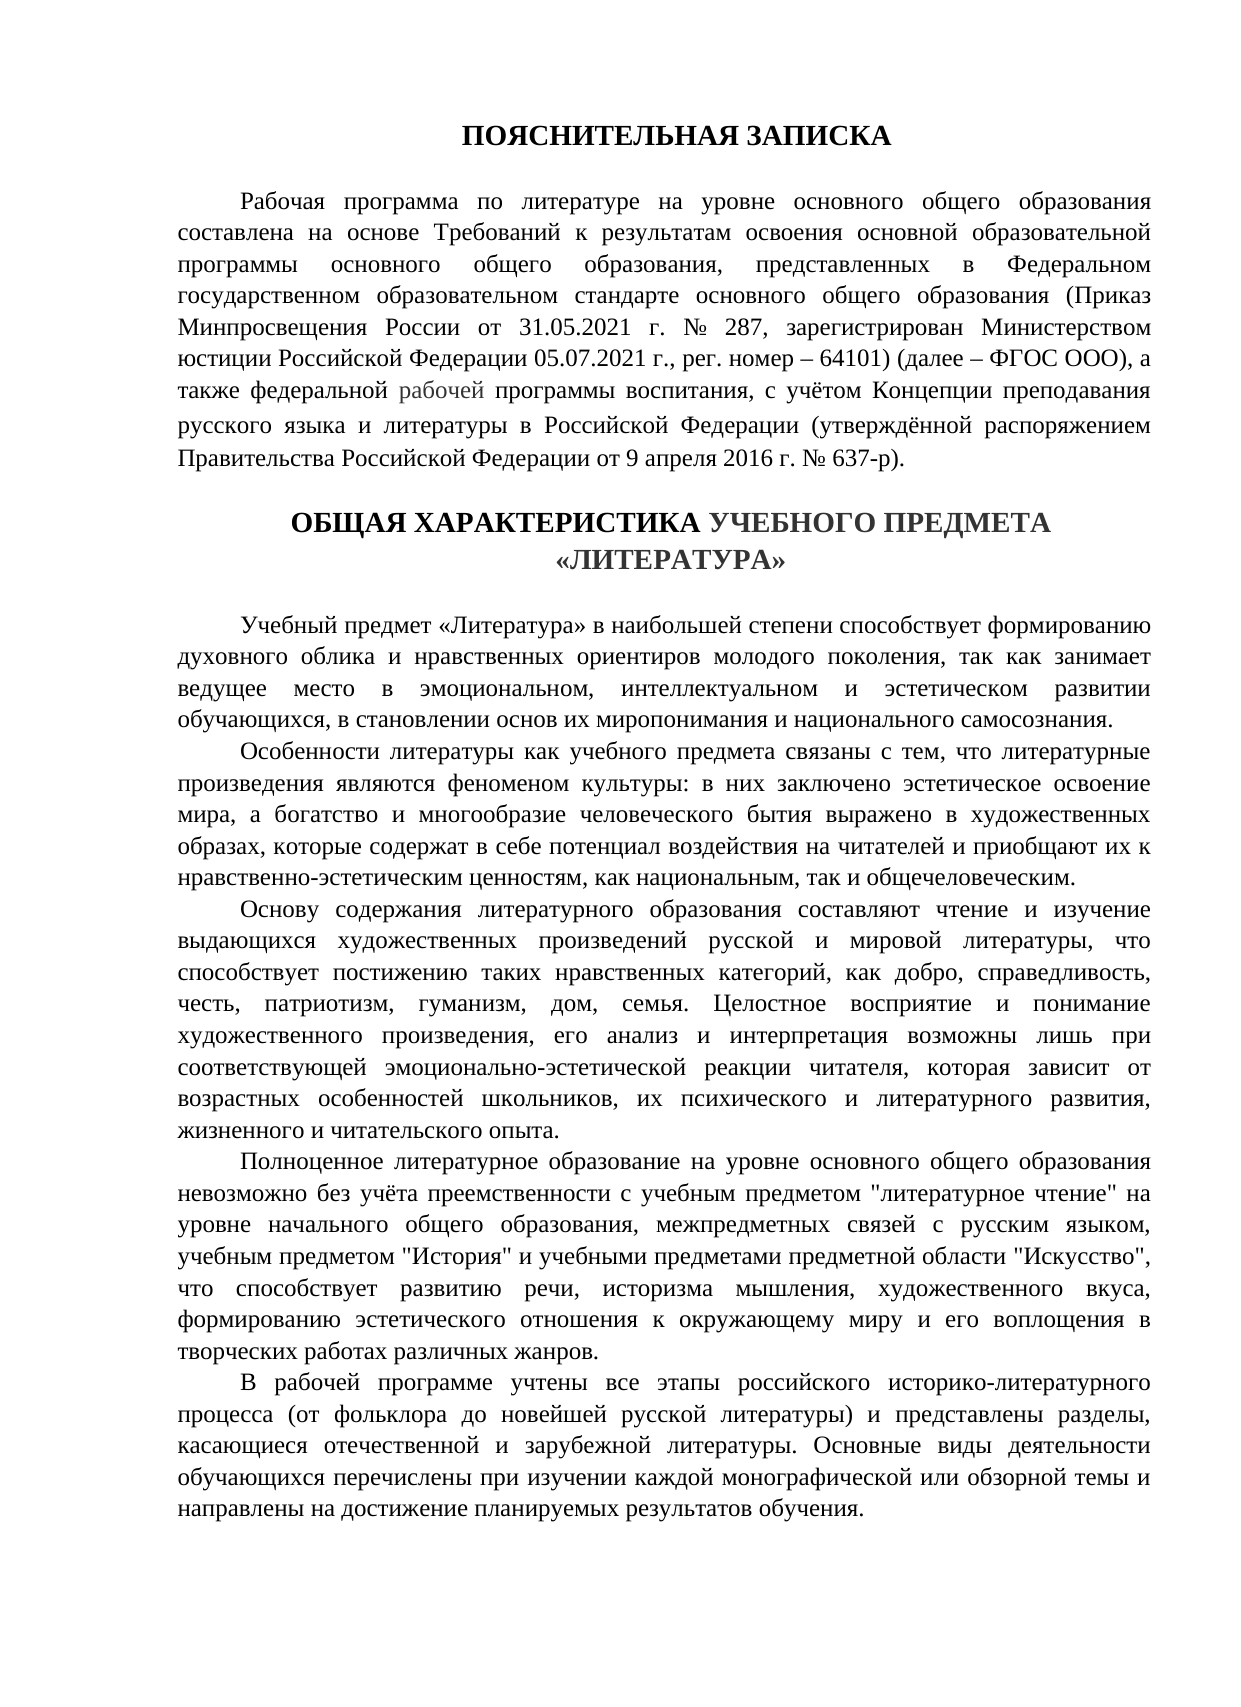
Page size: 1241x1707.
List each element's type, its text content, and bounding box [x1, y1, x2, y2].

text ПОЯСНИТЕЛЬНАЯ ЗАПИСКА [177, 118, 1152, 152]
text Особенности литературы как учебного предмета связаны с тем, что литературные произведения являются феноменом культуры: в них заключено эстетическое освоение мира, а богатство и многообразие человеческого бытия выражено в художественных образах, которые содержат в себе потенциал воздействия на читателей и приобщают их к нравственно-эстетическим ценностям, как национальным, так и общечеловеческим. [177, 736, 1152, 891]
text Рабочая программа по литературе на уровне основного общего образования составлена на основе Требований к результатам освоения основной образовательной программы основного общего образования, представленных в Федеральном государственном образовательном стандарте основного общего образования (Приказ Минпросвещения России от 31.05.2021 г. № 287, зарегистрирован Министерством юстиции Российской Федерации 05.07.2021 г., рег. номер – 64101) (далее – ФГОС ООО), а также федеральной рабочей программы воспитания, с учётом Концепции преподавания русского языка и литературы в Российской Федерации (утверждённой распоряжением Правительства Российской Федерации от 9 апреля 2016 г. № 637-р). [177, 186, 1152, 472]
text Основу содержания литературного образования составляют чтение и изучение выдающихся художественных произведений русской и мировой литературы, что способствует постижению таких нравственных категорий, как добро, справедливость, честь, патриотизм, гуманизм, дом, семья. Целостное восприятие и понимание художественного произведения, его анализ и интерпретация возможны лишь при соответствующей эмоционально-эстетической реакции читателя, которая зависит от возрастных особенностей школьников, их психического и литературного развития, жизненного и читательского опыта. [177, 894, 1152, 1143]
text Учебный предмет «Литература» в наибольшей степени способствует формированию духовного облика и нравственных ориентиров молодого поколения, так как занимает ведущее место в эмоциональном, интеллектуальном и эстетическом развитии обучающихся, в становлении основ их миропонимания и национального самосознания. [177, 610, 1152, 733]
text Полноценное литературное образование на уровне основного общего образования невозможно без учёта преемственности с учебным предметом "литературное чтение" на уровне начального общего образования, межпредметных связей с русским языком, учебным предметом "История" и учебными предметами предметной области "Искусство", что способствует развитию речи, историзма мышления, художественного вкуса, формированию эстетического отношения к окружающему миру и его воплощения в творческих работах различных жанров. [177, 1146, 1152, 1364]
text ОБЩАЯ ХАРАКТЕРИСТИКА УЧЕБНОГО ПРЕДМЕТА «ЛИТЕРАТУРА» [190, 505, 1152, 576]
text В рабочей программе учтены все этапы российского историко-литературного процесса (от фольклора до новейшей русской литературы) и представлены разделы, касающиеся отечественной и зарубежной литературы. Основные виды деятельности обучающихся перечислены при изучении каждой монографической или обзорной темы и направлены на достижение планируемых результатов обучения. [177, 1367, 1152, 1522]
